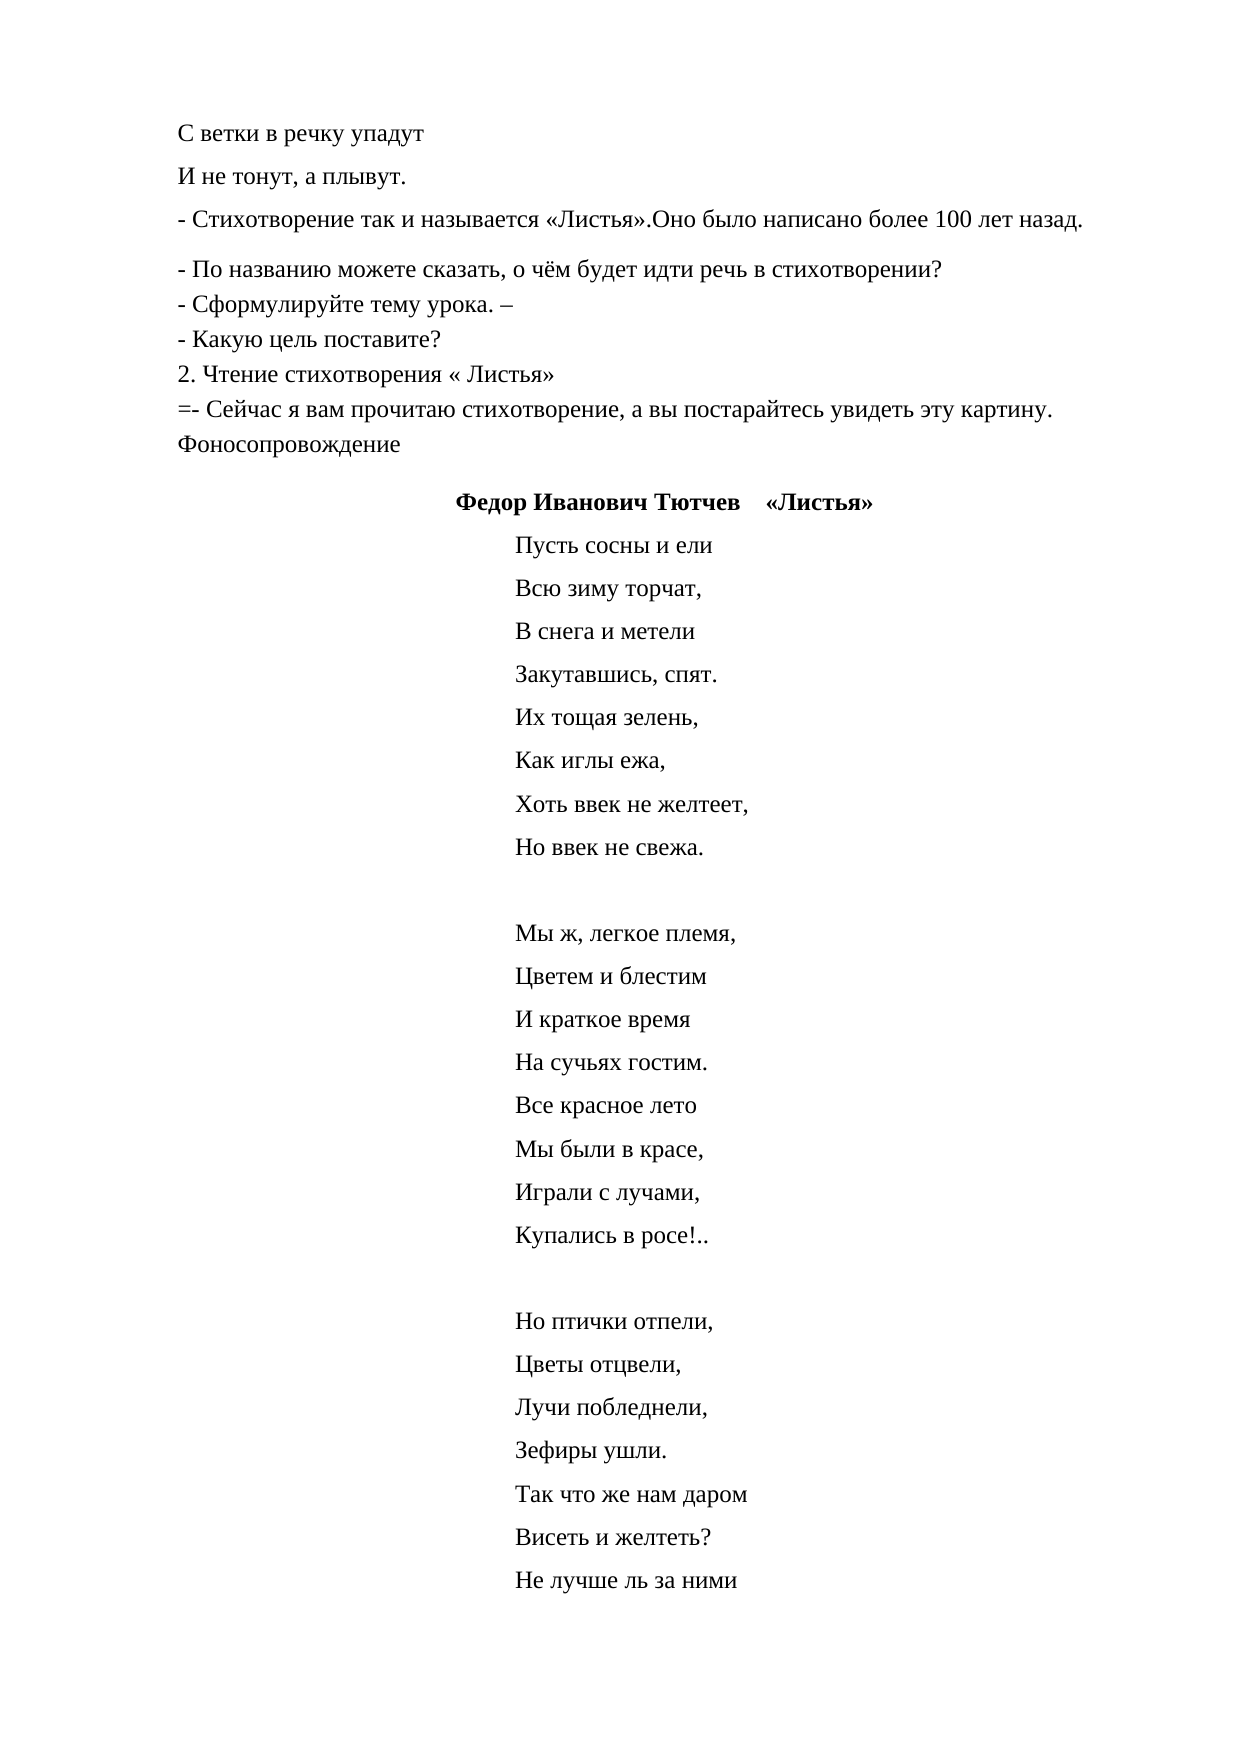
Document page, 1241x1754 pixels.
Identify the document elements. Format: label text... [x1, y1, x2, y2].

text И краткое время [177, 1004, 1152, 1033]
text - Стихотворение так и называется «Листья».Оно было написано более 100 лет назад. [177, 204, 1152, 233]
text =- Сейчас я вам прочитаю стихотворение, а вы постарайтесь увидеть эту картину. [177, 394, 1152, 423]
text Все красное лето [177, 1091, 1152, 1119]
text Фоносопровождение [177, 429, 1152, 458]
text Федор Иванович Тютчев «Листья» [177, 487, 1152, 516]
text Зефиры ушли. [177, 1436, 1152, 1464]
text Мы ж, легкое племя, [177, 918, 1152, 947]
text Как иглы ежа, [177, 746, 1152, 774]
text Висеть и желтеть? [177, 1522, 1152, 1551]
text - Какую цель поставите? [177, 324, 1152, 353]
text Так что же нам даром [177, 1479, 1152, 1507]
text Закутавшись, спят. [177, 659, 1152, 688]
text Их тощая зелень, [177, 702, 1152, 731]
text Цветы отцвели, [177, 1349, 1152, 1378]
text И не тонут, а плывут. [177, 161, 1152, 190]
text С ветки в речку упадут [177, 118, 1152, 147]
text Но ввек не свежа. [177, 832, 1152, 861]
text Цветем и блестим [177, 961, 1152, 990]
text Но птички отпели, [177, 1306, 1152, 1335]
text Пусть сосны и ели [177, 530, 1152, 559]
text 2. Чтение стихотворения « Листья» [177, 359, 1152, 388]
text Купались в росе!.. [177, 1220, 1152, 1249]
text Хоть ввек не желтеет, [177, 789, 1152, 817]
text Лучи побледнели, [177, 1392, 1152, 1421]
text - Сформулируйте тему урока. – [177, 289, 1152, 318]
text Всю зиму торчат, [177, 573, 1152, 602]
text Играли с лучами, [177, 1177, 1152, 1206]
text - По названию можете сказать, о чём будет идти речь в стихотворении? [177, 254, 1152, 283]
text В снега и метели [177, 616, 1152, 645]
text Не лучше ль за ними [177, 1565, 1152, 1594]
text Мы были в красе, [177, 1134, 1152, 1162]
text На сучьях гостим. [177, 1047, 1152, 1076]
